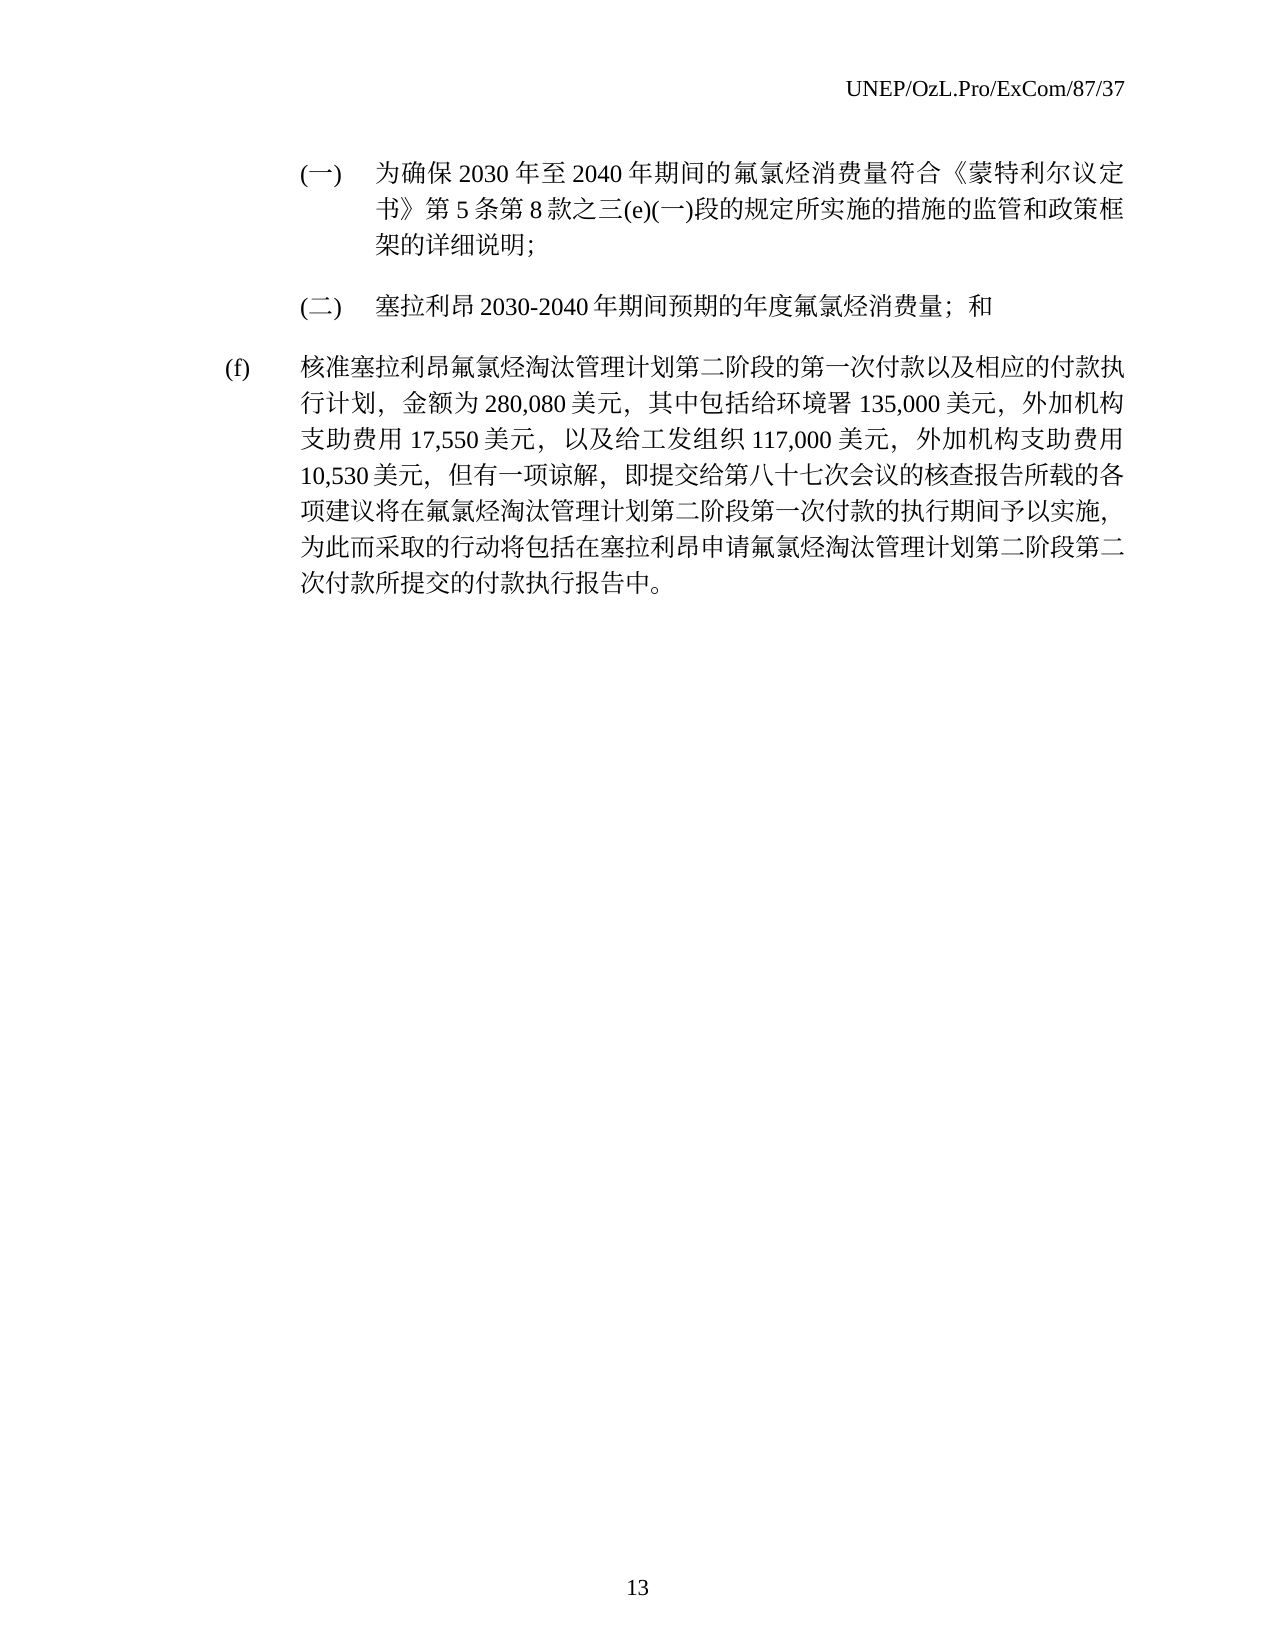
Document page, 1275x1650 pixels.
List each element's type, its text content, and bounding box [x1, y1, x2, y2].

subtitle 核准塞拉利昂氟氯烃淘汰管理计划第二阶段的第一次付款以及相应的付款执行计划，金额为280,080美元，其中包括给环境署135,000美元，外加机构支助费用17,550美元，以及给工发组织117,000美元，外加机构支助费用10,530美元，但有一项谅解，即提交给第八十七次会议的核查报告所载的各项建议将在氟氯烃淘汰管理计划第二阶段第一次付款的执行期间予以实施，为此而采取的行动将包括在塞拉利昂申请氟氯烃淘汰管理计划第二阶段第二次付款所提交的付款执行报告中。 [225, 348, 1125, 599]
subtitle 为确保2030年至2040年期间的氟氯烃消费量符合《蒙特利尔议定书》第5条第8款之三(e)(一)段的规定所实施的措施的监管和政策框架的详细说明； [300, 154, 1125, 262]
subtitle 塞拉利昂2030-2040年期间预期的年度氟氯烃消费量；和 [300, 287, 1125, 323]
